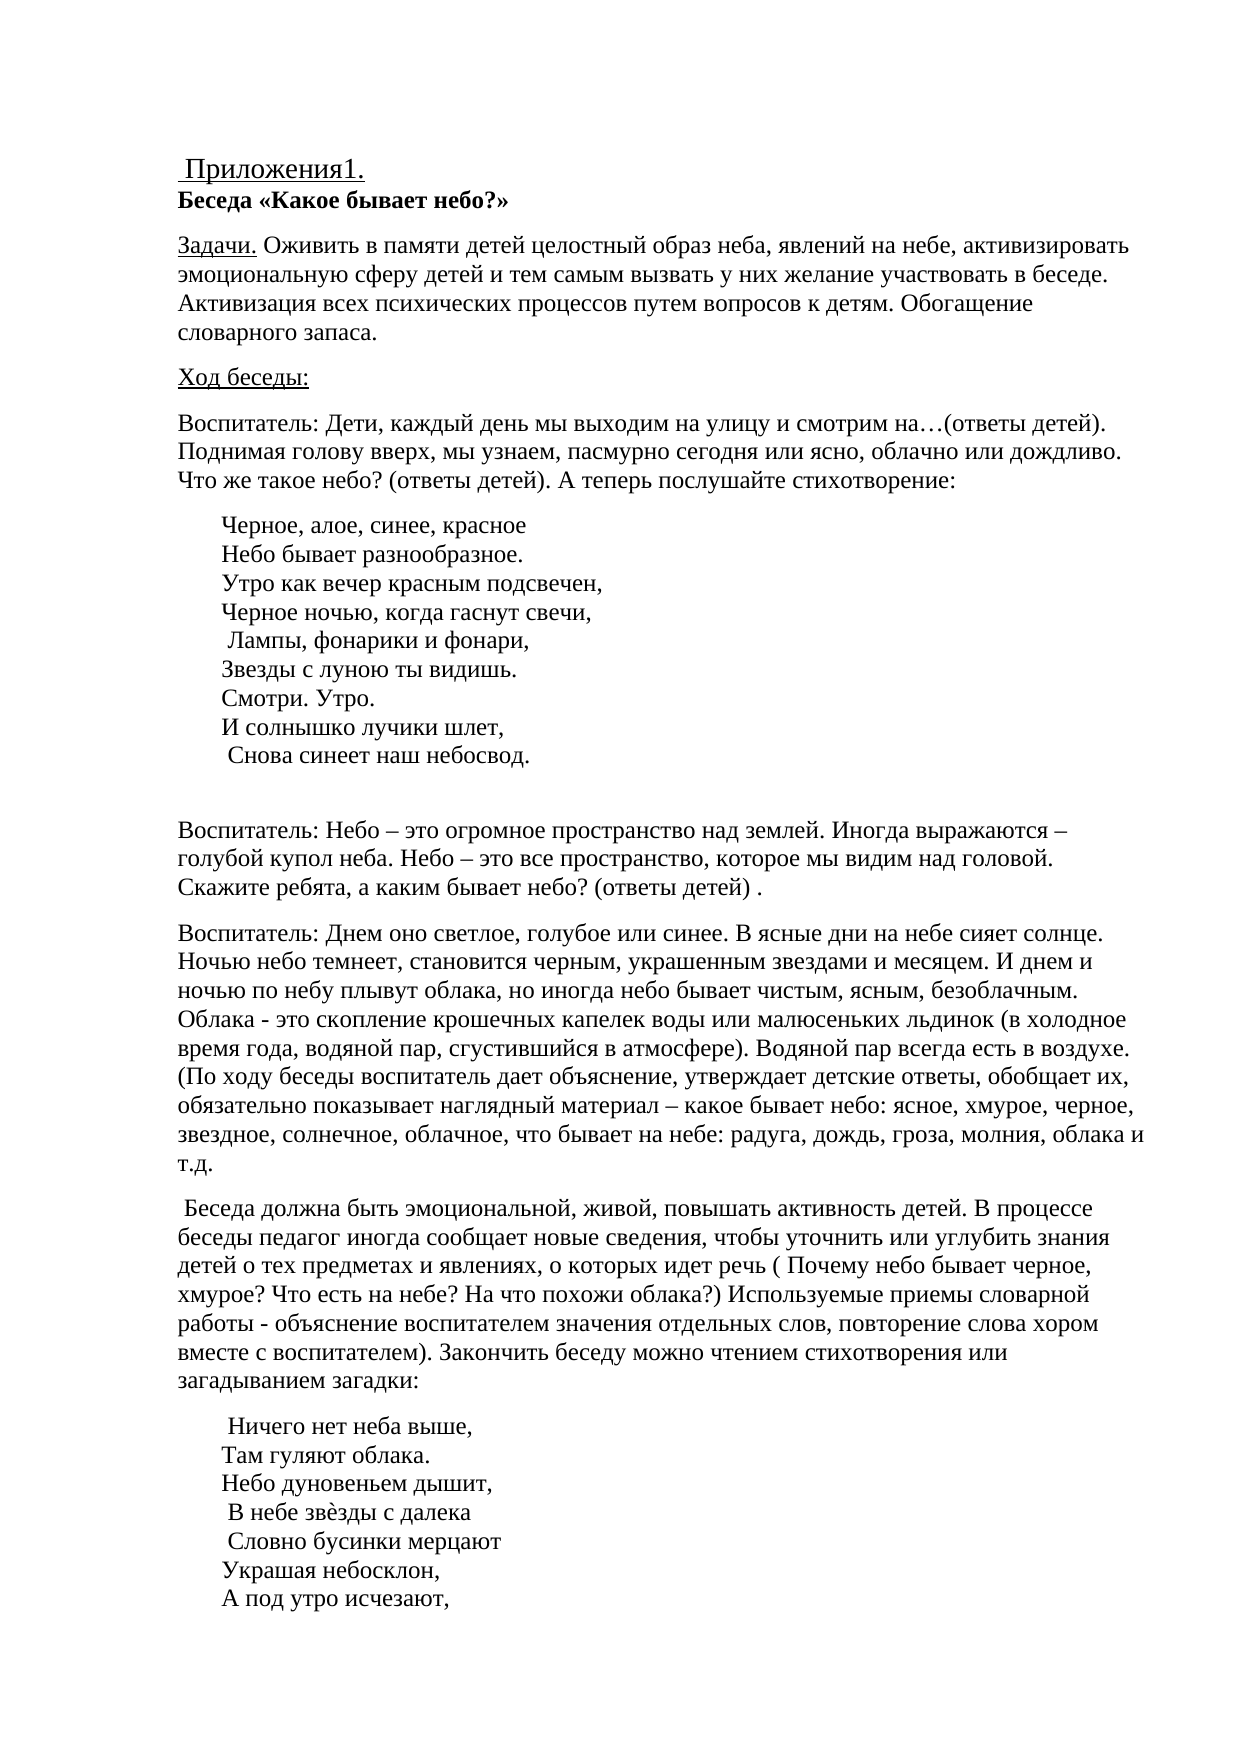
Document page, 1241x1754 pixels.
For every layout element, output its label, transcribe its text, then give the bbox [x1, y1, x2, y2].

text Ход беседы: [177, 362, 1152, 391]
list Словно бусинки мерцают [221, 1526, 1152, 1555]
list Звезды с луною ты видишь. [221, 654, 1152, 683]
list Утро как вечер красным подсвечен, [221, 568, 1152, 597]
text Воспитатель: Небо – это огромное пространство над землей. Иногда выражаются – голубой купол неба. Небо – это все пространство, которое мы видим над головой. Скажите ребята, а каким бывает небо? (ответы детей) . [177, 815, 1152, 901]
list Там гуляют облака. [221, 1440, 1152, 1468]
list И солнышко лучики шлет, [221, 712, 1152, 741]
list А под утро исчезают, [221, 1583, 1152, 1612]
text Воспитатель: Днем оно светлое, голубое или синее. В ясные дни на небе сияет солнце. Ночью небо темнеет, становится черным, украшенным звездами и месяцем. И днем и ночью по небу плывут облака, но иногда небо бывает чистым, ясным, безоблачным. Облака - это скопление крошечных капелек воды или малюсеньких льдинок (в холодное время года, водяной пар, сгустившийся в атмосфере). Водяной пар всегда есть в воздухе. (По ходу беседы воспитатель дает объяснение, утверждает детские ответы, обобщает их, обязательно показывает наглядный материал – какое бывает небо: ясное, хмурое, черное, звездное, солнечное, облачное, что бывает на небе: радуга, дождь, гроза, молния, облака и т.д. [177, 918, 1152, 1176]
list Небо бывает разнообразное. [221, 539, 1152, 568]
list Снова синеет наш небосвод. [221, 741, 1152, 769]
text Задачи. Оживить в памяти детей целостный образ неба, явлений на небе, активизировать эмоциональную сферу детей и тем самым вызвать у них желание участвовать в беседе. Активизация всех психических процессов путем вопросов к детям. Обогащение словарного запаса. [177, 231, 1152, 346]
text Беседа должна быть эмоциональной, живой, повышать активность детей. В процессе беседы педагог иногда сообщает новые сведения, чтобы уточнить или углубить знания детей о тех предметах и явлениях, о которых идет речь ( Почему небо бывает черное, хмурое? Что есть на небе? На что похожи облака?) Используемые приемы словарной работы - объяснение воспитателем значения отдельных слов, повторение слова хором вместе с воспитателем). Закончить беседу можно чтением стихотворения или загадыванием загадки: [177, 1193, 1152, 1394]
list В небе звѐзды с далека [221, 1497, 1152, 1526]
list Смотри. Утро. [221, 683, 1152, 712]
list Ничего нет неба выше, [221, 1411, 1152, 1440]
list Украшая небосклон, [221, 1555, 1152, 1583]
list Небо дуновеньем дышит, [221, 1468, 1152, 1497]
list Черное, алое, синее, красное [221, 511, 1152, 539]
text Воспитатель: Дети, каждый день мы выходим на улицу и смотрим на…(ответы детей). Поднимая голову вверх, мы узнаем, пасмурно сегодня или ясно, облачно или дождливо. Что же такое небо? (ответы детей). А теперь послушайте стихотворение: [177, 408, 1152, 494]
text Беседа «Какое бывает небо?» [177, 185, 1152, 214]
list Лампы, фонарики и фонари, [221, 626, 1152, 654]
text Приложения1. [177, 152, 1152, 185]
list Черное ночью, когда гаснут свечи, [221, 597, 1152, 626]
